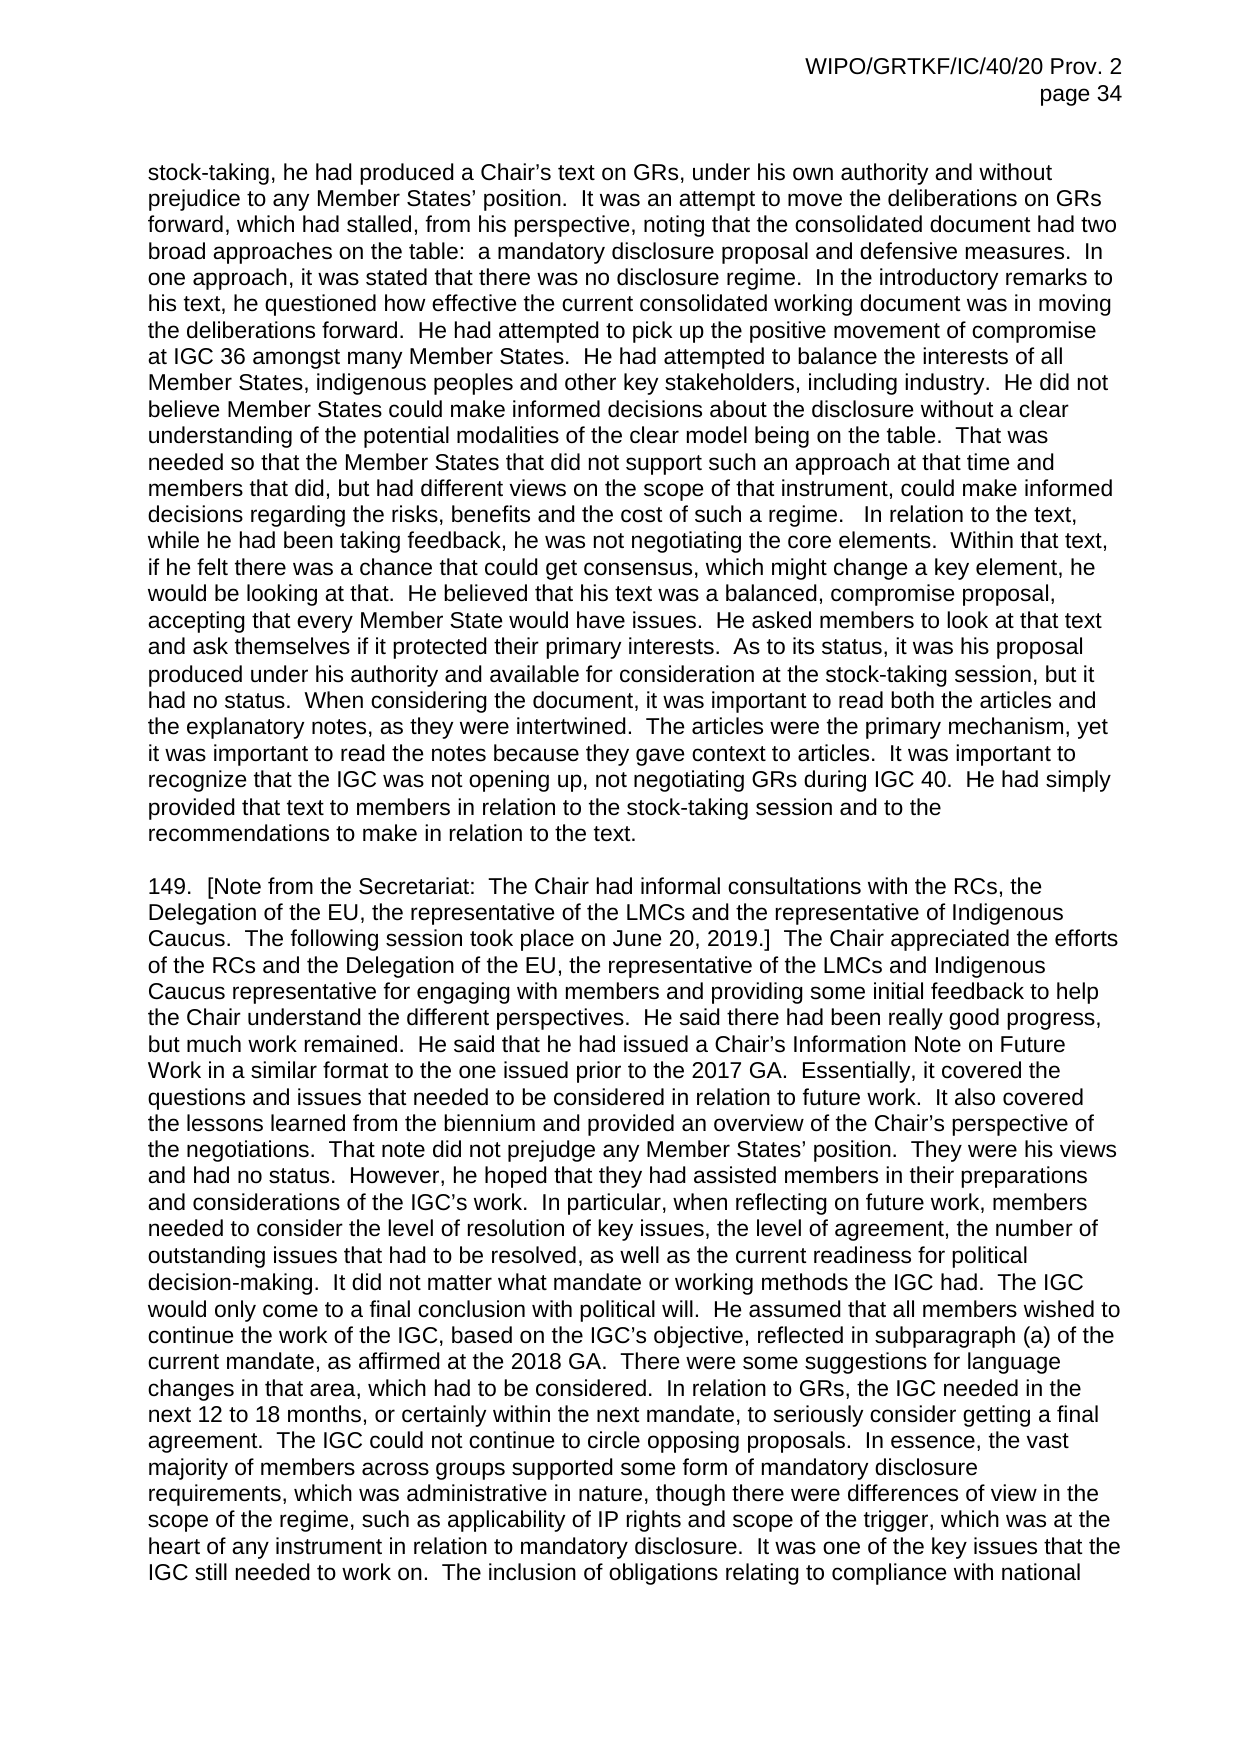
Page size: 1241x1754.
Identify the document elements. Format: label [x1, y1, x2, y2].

list [148, 158, 1122, 846]
list [148, 873, 1122, 1585]
